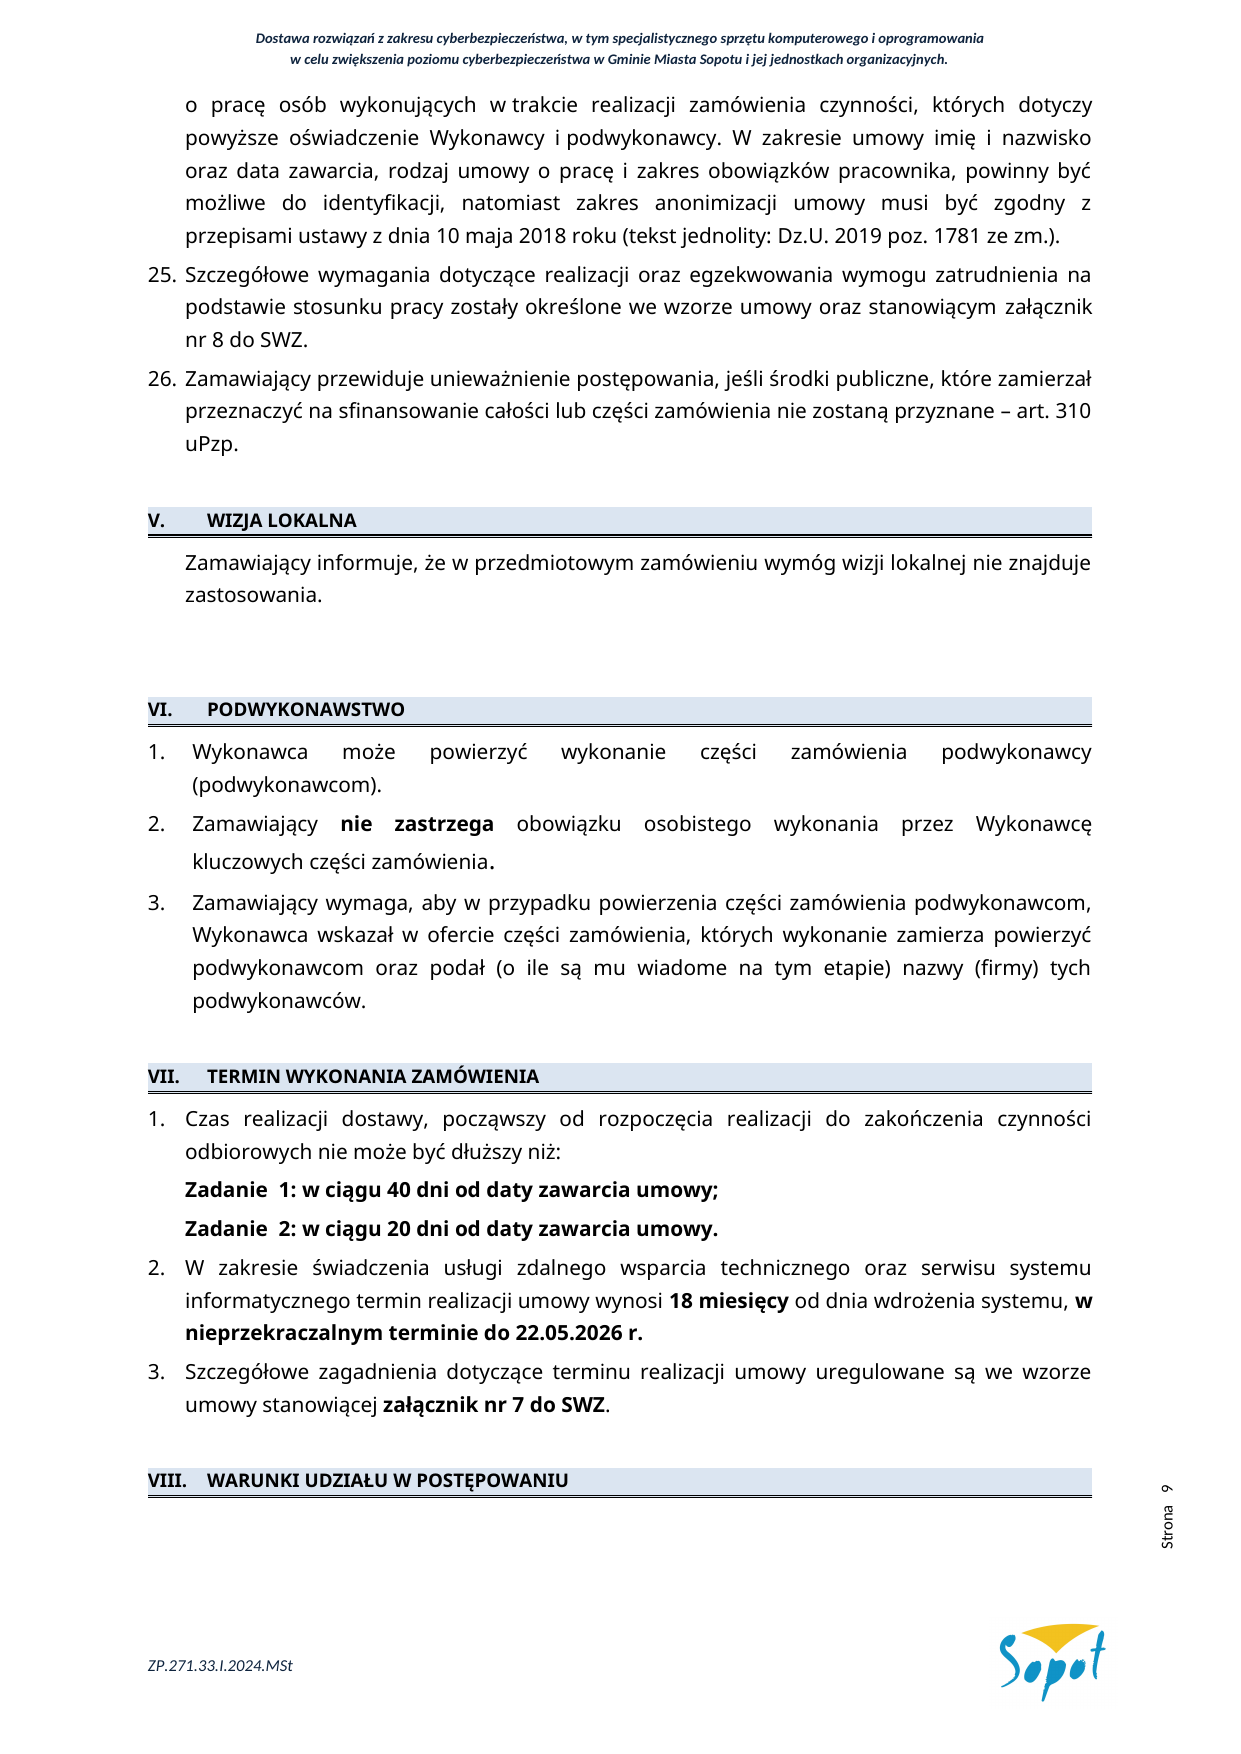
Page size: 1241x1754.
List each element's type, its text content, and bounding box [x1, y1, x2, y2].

text Zadanie 2: w ciągu 20 dni od daty zawarcia umowy. [185, 1214, 1092, 1243]
list Szczegółowe zagadnienia dotyczące terminu realizacji umowy uregulowane są we wzorze umowy stanowiącej załącznik nr 7 do SWZ. [148, 1357, 1092, 1418]
list Szczegółowe wymagania dotyczące realizacji oraz egzekwowania wymogu zatrudnienia na podstawie stosunku pracy zostały określone we wzorze umowy oraz stanowiącym załącznik nr 8 do SWZ. [148, 260, 1092, 353]
text Zamawiający informuje, że w przedmiotowym zamówieniu wymóg wizji lokalnej nie znajduje zastosowania. [185, 548, 1092, 609]
text 1. Wykonawca może powierzyć wykonanie części zamówienia podwykonawcy (podwykonawcom). [148, 737, 1092, 798]
text VII. TERMIN WYKONANIA ZAMÓWIENIA [148, 1063, 1092, 1091]
text Zadanie 1: w ciągu 40 dni od daty zawarcia umowy; [185, 1176, 1092, 1204]
list W zakresie świadczenia usługi zdalnego wsparcia technicznego oraz serwisu systemu informatycznego termin realizacji umowy wynosi 18 miesięcy od dnia wdrożenia systemu, w nieprzekraczalnym terminie do 22.05.2026 r. [148, 1253, 1092, 1347]
list Zamawiający przewiduje unieważnienie postępowania, jeśli środki publiczne, które zamierzał przeznaczyć na sfinansowanie całości lub części zamówienia nie zostaną przyznane – art. 310 uPzp. [148, 364, 1092, 458]
text VIII. WARUNKI UDZIAŁU W POSTĘPOWANIU [148, 1468, 1092, 1495]
text VI. PODWYKONAWSTWO [148, 697, 1092, 724]
picture [988, 1617, 1119, 1709]
list Czas realizacji dostawy, począwszy od rozpoczęcia realizacji do zakończenia czynności odbiorowych nie może być dłuższy niż: [148, 1104, 1092, 1165]
text 3. Zamawiający wymaga, aby w przypadku powierzenia części zamówienia podwykonawcom, Wykonawca wskazał w ofercie części zamówienia, których wykonanie zamierza powierzyć podwykonawcom oraz podał (o ile są mu wiadome na tym etapie) nazwy (firmy) tych podwykonawców. [148, 888, 1092, 1014]
text 2. Zamawiający nie zastrzega obowiązku osobistego wykonania przez Wykonawcę kluczowych części zamówienia. [148, 809, 1092, 877]
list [148, 91, 1092, 249]
text V. WIZJA LOKALNA [148, 507, 1092, 534]
